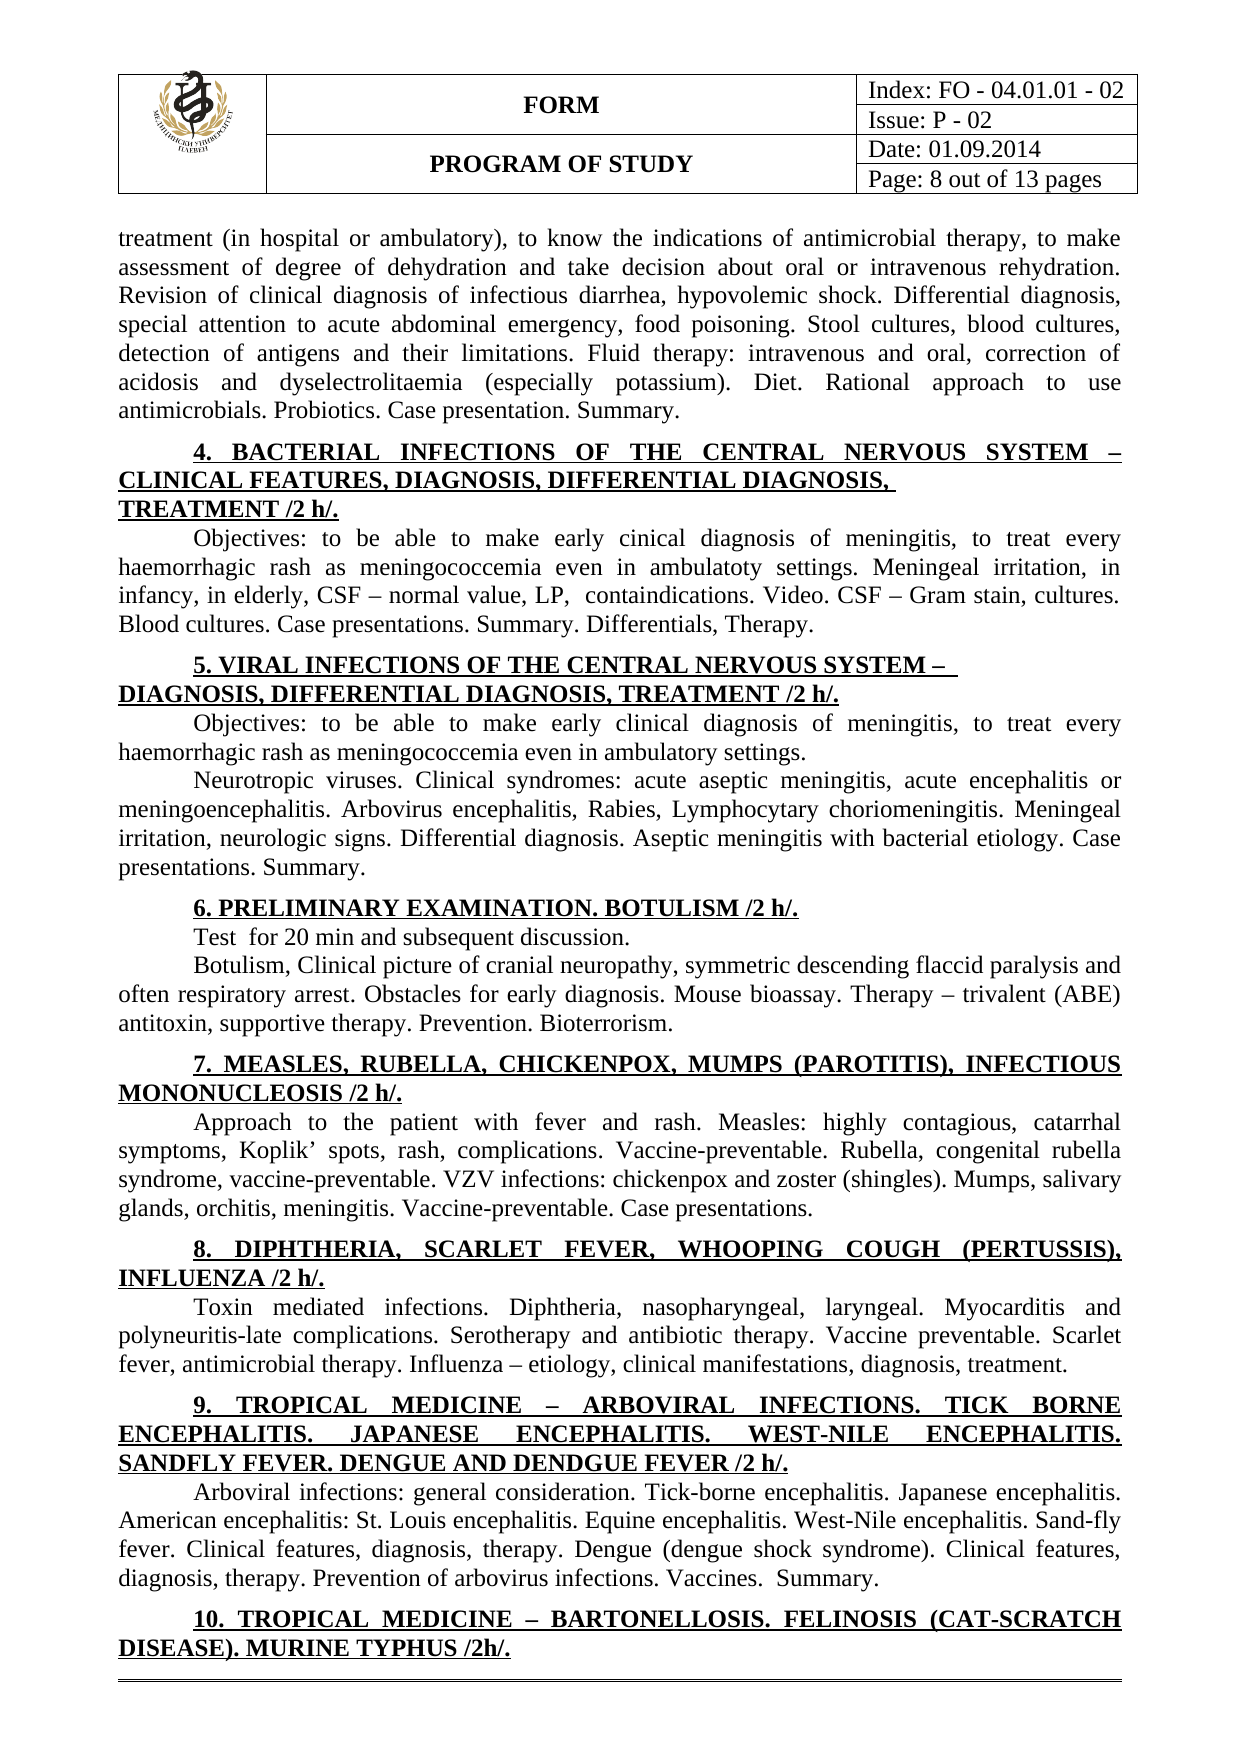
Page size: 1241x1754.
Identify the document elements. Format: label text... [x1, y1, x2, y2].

text 7. MEASLES, RUBELLA, CHICKENPOX, MUMPS (PAROTITIS), INFECTIOUS MONONUCLEOSIS /2 h/. [118, 1049, 1122, 1107]
text DIAGNOSIS, DIFFERENTIAL DIAGNOSIS, TREATMENT /2 h/. [118, 679, 1122, 708]
text 10. TROPICAL MEDICINE – BARTONELLOSIS. FELINOSIS (CAT-SCRATCH DISEASE). MURINE TYPHUS /2h/. [118, 1604, 1122, 1662]
text Toxin mediated infections. Diphtheria, nasopharyngeal, laryngeal. Myocarditis and polyneuritis-late complications. Serotherapy and antibiotic therapy. Vaccine preventable. Scarlet fever, antimicrobial therapy. Influenza – etiology, clinical manifestations, diagnosis, treatment. [118, 1292, 1122, 1378]
text 8. DIPHTHERIA, SCARLET FEVER, WHOOPING COUGH (PERTUSSIS), INFLUENZA /2 h/. [118, 1234, 1122, 1292]
text TREATMENT /2 h/. [118, 494, 1122, 523]
text 5. VIRAL INFECTIONS OF THE CENTRAL NERVOUS SYSTEM – [118, 650, 1122, 679]
text 9. TROPICAL MEDICINE – ARBOVIRAL INFECTIONS. TICK BORNE ENCEPHALITIS. JAPANESE ENCEPHALITIS. WEST-NILE ENCEPHALITIS. SANDFLY FEVER. DENGUE AND DENDGUE FEVER /2 h/. [118, 1390, 1122, 1444]
text Botulism, Clinical picture of cranial neuropathy, symmetric descending flaccid paralysis and often respiratory arrest. Obstacles for early diagnosis. Mouse bioassay. Therapy – trivalent (ABE) antitoxin, supportive therapy. Prevention. Bioterrorism. [118, 950, 1122, 1037]
text 6. PRELIMINARY EXAMINATION. BOTULISM /2 h/. [118, 893, 1122, 922]
text Arboviral infections: general consideration. Tick-borne encephalitis. Japanese encephalitis. American encephalitis: St. Louis encephalitis. Equine encephalitis. West-Nile encephalitis. Sand-fly fever. Clinical features, diagnosis, therapy. Dengue (dengue shock syndrome). Clinical features, diagnosis, therapy. Prevention of arbovirus infections. Vaccines. Summary. [118, 1477, 1122, 1592]
text Neurotropic viruses. Clinical syndromes: acute aseptic meningitis, acute encephalitis or meningoencephalitis. Arbovirus encephalitis, Rabies, Lymphocytary choriomeningitis. Meningeal irritation, neurologic signs. Differential diagnosis. Aseptic meningitis with bacterial etiology. Case presentations. Summary. [118, 765, 1122, 880]
text 4. BACTERIAL INFECTIONS OF THE CENTRAL NERVOUS SYSTEM – CLINICAL FEATURES, DIAGNOSIS, DIFFERENTIAL DIAGNOSIS, [118, 437, 1122, 494]
text Test for 20 min and subsequent discussion. [118, 922, 1122, 950]
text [118, 223, 1122, 424]
text Approach to the patient with fever and rash. Measles: highly contagious, catarrhal symptoms, Koplik’ spots, rash, complications. Vaccine-preventable. Rubella, congenital rubella syndrome, vaccine-preventable. VZV infections: chickenpox and zoster (shingles). Mumps, salivary glands, orchitis, meningitis. Vaccine-preventable. Case presentations. [118, 1107, 1122, 1222]
text Objectives: to be able to make early cinical diagnosis of meningitis, to treat every haemorrhagic rash as meningococcemia even in ambulatoty settings. Meningeal irritation, in infancy, in elderly, CSF – normal value, LP, containdications. Video. CSF – Gram stain, cultures. Blood cultures. Case presentations. Summary. Differentials, Therapy. [118, 523, 1122, 638]
text 9. TROPICAL MEDICINE – ARBOVIRAL INFECTIONS. TICK BORNE ENCEPHALITIS. JAPANESE ENCEPHALITIS. WEST-NILE ENCEPHALITIS. SANDFLY FEVER. DENGUE AND DENDGUE FEVER /2 h/. [118, 1446, 1122, 1477]
text Objectives: to be able to make early clinical diagnosis of meningitis, to treat every haemorrhagic rash as meningococcemia even in ambulatory settings. [118, 708, 1122, 765]
